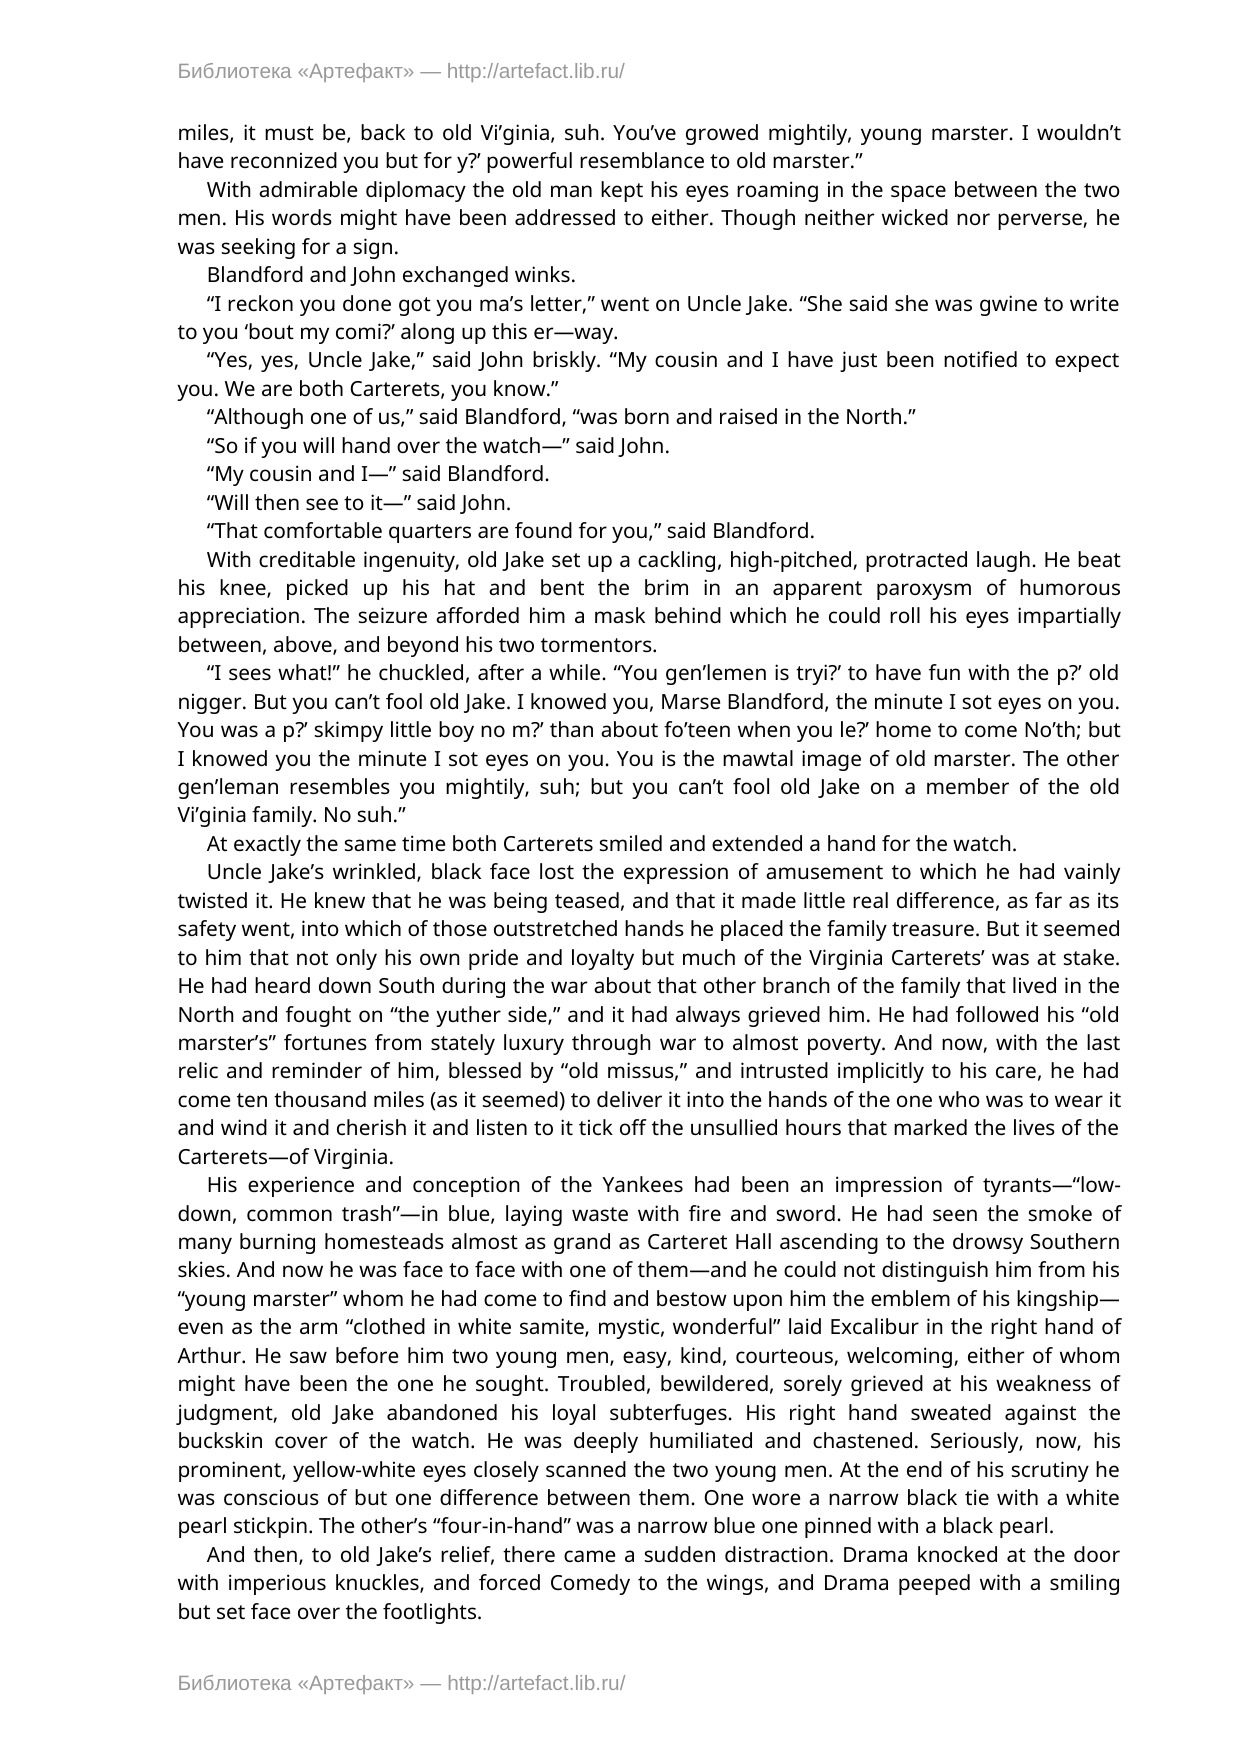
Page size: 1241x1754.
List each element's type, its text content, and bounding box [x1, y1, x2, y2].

text “That comfortable quarters are found for you,” said Blandford. [177, 516, 1122, 545]
text His experience and conception of the Yankees had been an impression of tyrants—“low-down, common trash”—in blue, laying waste with fire and sword. He had seen the smoke of many burning homesteads almost as grand as Carteret Hall ascending to the drowsy Southern skies. And now he was face to face with one of them—and he could not distinguish him from his “young marster” whom he had come to find and bestow upon him the emblem of his kingship—even as the arm “clothed in white samite, mystic, wonderful” laid Excalibur in the right hand of Arthur. He saw before him two young men, easy, kind, courteous, welcoming, either of whom might have been the one he sought. Troubled, bewildered, sorely grieved at his weakness of judgment, old Jake abandoned his loyal subterfuges. His right hand sweated against the buckskin cover of the watch. He was deeply humiliated and chastened. Seriously, now, his prominent, yellow-white eyes closely scanned the two young men. At the end of his scrutiny he was conscious of but one difference between them. One wore a narrow black tie with a white pearl stickpin. The other’s “four-in-hand” was a narrow blue one pinned with a black pearl. [177, 1170, 1122, 1540]
text “Although one of us,” said Blandford, “was born and raised in the North.” [177, 402, 1122, 431]
text Uncle Jake’s wrinkled, black face lost the expression of amusement to which he had vainly twisted it. He knew that he was being teased, and that it made little real difference, as far as its safety went, into which of those outstretched hands he placed the family treasure. But it seemed to him that not only his own pride and loyalty but much of the Virginia Carterets’ was at stake. He had heard down South during the war about that other branch of the family that lived in the North and fought on “the yuther side,” and it had always grieved him. He had followed his “old marster’s” fortunes from stately luxury through war to almost poverty. And now, with the last relic and reminder of him, blessed by “old missus,” and intrusted implicitly to his care, he had come ten thousand miles (as it seemed) to deliver it into the hands of the one who was to wear it and wind it and cherish it and listen to it tick off the unsullied hours that marked the lives of the Carterets—of Virginia. [177, 857, 1122, 1170]
text Blandford and John exchanged winks. [177, 260, 1122, 289]
text “Will then see to it—” said John. [177, 488, 1122, 516]
text With creditable ingenuity, old Jake set up a cackling, high-pitched, protracted laugh. He beat his knee, picked up his hat and bent the brim in an apparent paroxysm of humorous appreciation. The seizure afforded him a mask behind which he could roll his eyes impartially between, above, and beyond his two tormentors. [177, 545, 1122, 658]
text And then, to old Jake’s relief, there came a sudden distraction. Drama knocked at the door with imperious knuckles, and forced Comedy to the wings, and Drama peeped with a smiling but set face over the footlights. [177, 1540, 1122, 1625]
text “I sees what!” he chuckled, after a while. “You gen’lemen is tryi?’ to have fun with the p?’ old nigger. But you can’t fool old Jake. I knowed you, Marse Blandford, the minute I sot eyes on you. You was a p?’ skimpy little boy no m?’ than about fo’teen when you le?’ home to come No’th; but I knowed you the minute I sot eyes on you. You is the mawtal image of old marster. The other gen’leman resembles you mightily, suh; but you can’t fool old Jake on a member of the old Vi’ginia family. No suh.” [177, 658, 1122, 829]
text “Yes, yes, Uncle Jake,” said John briskly. “My cousin and I have just been notified to expect you. We are both Carterets, you know.” [177, 346, 1122, 402]
text At exactly the same time both Carterets smiled and extended a hand for the watch. [177, 829, 1122, 857]
text “So if you will hand over the watch—” said John. [177, 431, 1122, 459]
text With admirable diplomacy the old man kept his eyes roaming in the space between the two men. His words might have been addressed to either. Though neither wicked nor perverse, he was seeking for a sign. [177, 175, 1122, 260]
text “I reckon you done got you ma’s letter,” went on Uncle Jake. “She said she was gwine to write to you ‘bout my comi?’ along up this er—way. [177, 289, 1122, 346]
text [177, 118, 1122, 175]
text “My cousin and I—” said Blandford. [177, 459, 1122, 488]
